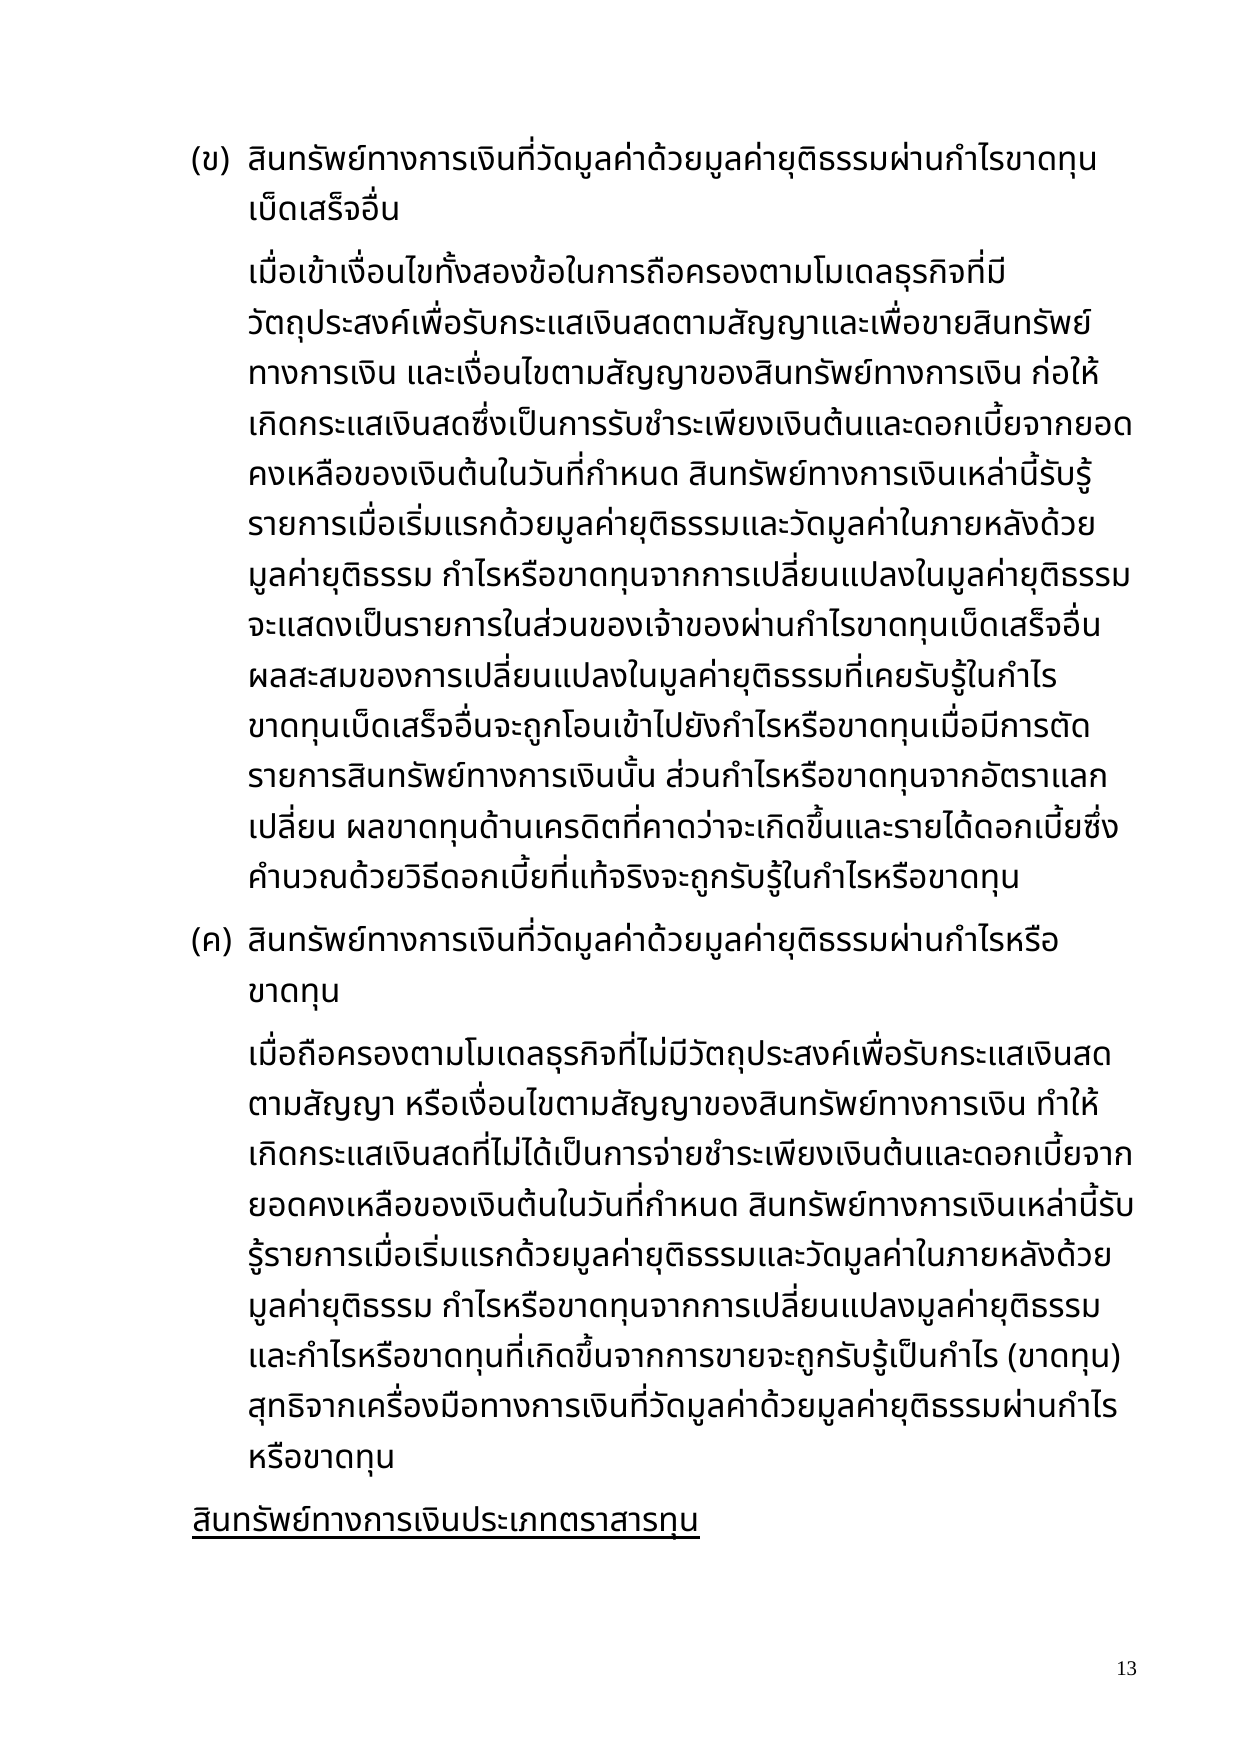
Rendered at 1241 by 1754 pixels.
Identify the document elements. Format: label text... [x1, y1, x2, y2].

list สินทรัพย์ทางการเงินที่วัดมูลค่าด้วยมูลค่ายุติธรรมผ่านกำไรขาดทุนเบ็ดเสร็จอื่น [191, 135, 1147, 236]
text เมื่อถือครองตามโมเดลธุรกิจที่ไม่มีวัตถุประสงค์เพื่อรับกระแสเงินสดตามสัญญา หรือเงื่อนไขตามสัญญาของสินทรัพย์ทางการเงิน ทำให้เกิดกระแสเงินสดที่ไม่ได้เป็นการจ่ายชำระเพียงเงินต้นและดอกเบี้ยจากยอดคงเหลือของเงินต้นในวันที่กำหนด สินทรัพย์ทางการเงินเหล่านี้รับรู้รายการเมื่อเริ่มแรกด้วยมูลค่ายุติธรรมและวัดมูลค่าในภายหลังด้วยมูลค่ายุติธรรม กำไรหรือขาดทุนจากการเปลี่ยนแปลงมูลค่ายุติธรรม และกำไรหรือขาดทุนที่เกิดขึ้นจากการขายจะถูกรับรู้เป็นกำไร (ขาดทุน) สุทธิจากเครื่องมือทางการเงินที่วัดมูลค่าด้วยมูลค่ายุติธรรมผ่านกำไรหรือขาดทุน [247, 1029, 1137, 1483]
text สินทรัพย์ทางการเงินประเภทตราสารทุน [192, 1496, 1137, 1546]
list สินทรัพย์ทางการเงินที่วัดมูลค่าด้วยมูลค่ายุติธรรมผ่านกำไรหรือขาดทุน [191, 916, 1147, 1017]
text เมื่อเข้าเงื่อนไขทั้งสองข้อในการถือครองตามโมเดลธุรกิจที่มีวัตถุประสงค์เพื่อรับกระแสเงินสดตามสัญญาและเพื่อขายสินทรัพย์ทางการเงิน และเงื่อนไขตามสัญญาของสินทรัพย์ทางการเงิน ก่อให้เกิดกระแสเงินสดซึ่งเป็นการรับชำระเพียงเงินต้นและดอกเบี้ยจากยอดคงเหลือของเงินต้นในวันที่กำหนด สินทรัพย์ทางการเงินเหล่านี้รับรู้รายการเมื่อเริ่มแรกด้วยมูลค่ายุติธรรมและวัดมูลค่าในภายหลังด้วยมูลค่ายุติธรรม กำไรหรือขาดทุนจากการเปลี่ยนแปลงในมูลค่ายุติธรรมจะแสดงเป็นรายการในส่วนของเจ้าของผ่านกำไรขาดทุนเบ็ดเสร็จอื่น ผลสะสมของการเปลี่ยนแปลงในมูลค่ายุติธรรมที่เคยรับรู้ในกำไรขาดทุนเบ็ดเสร็จอื่นจะถูกโอนเข้าไปยังกำไรหรือขาดทุนเมื่อมีการตัดรายการสินทรัพย์ทางการเงินนั้น ส่วนกำไรหรือขาดทุนจากอัตราแลกเปลี่ยน ผลขาดทุนด้านเครดิตที่คาดว่าจะเกิดขึ้นและรายได้ดอกเบี้ยซึ่งคำนวณด้วยวิธีดอกเบี้ยที่แท้จริงจะถูกรับรู้ในกำไรหรือขาดทุน [247, 248, 1137, 904]
